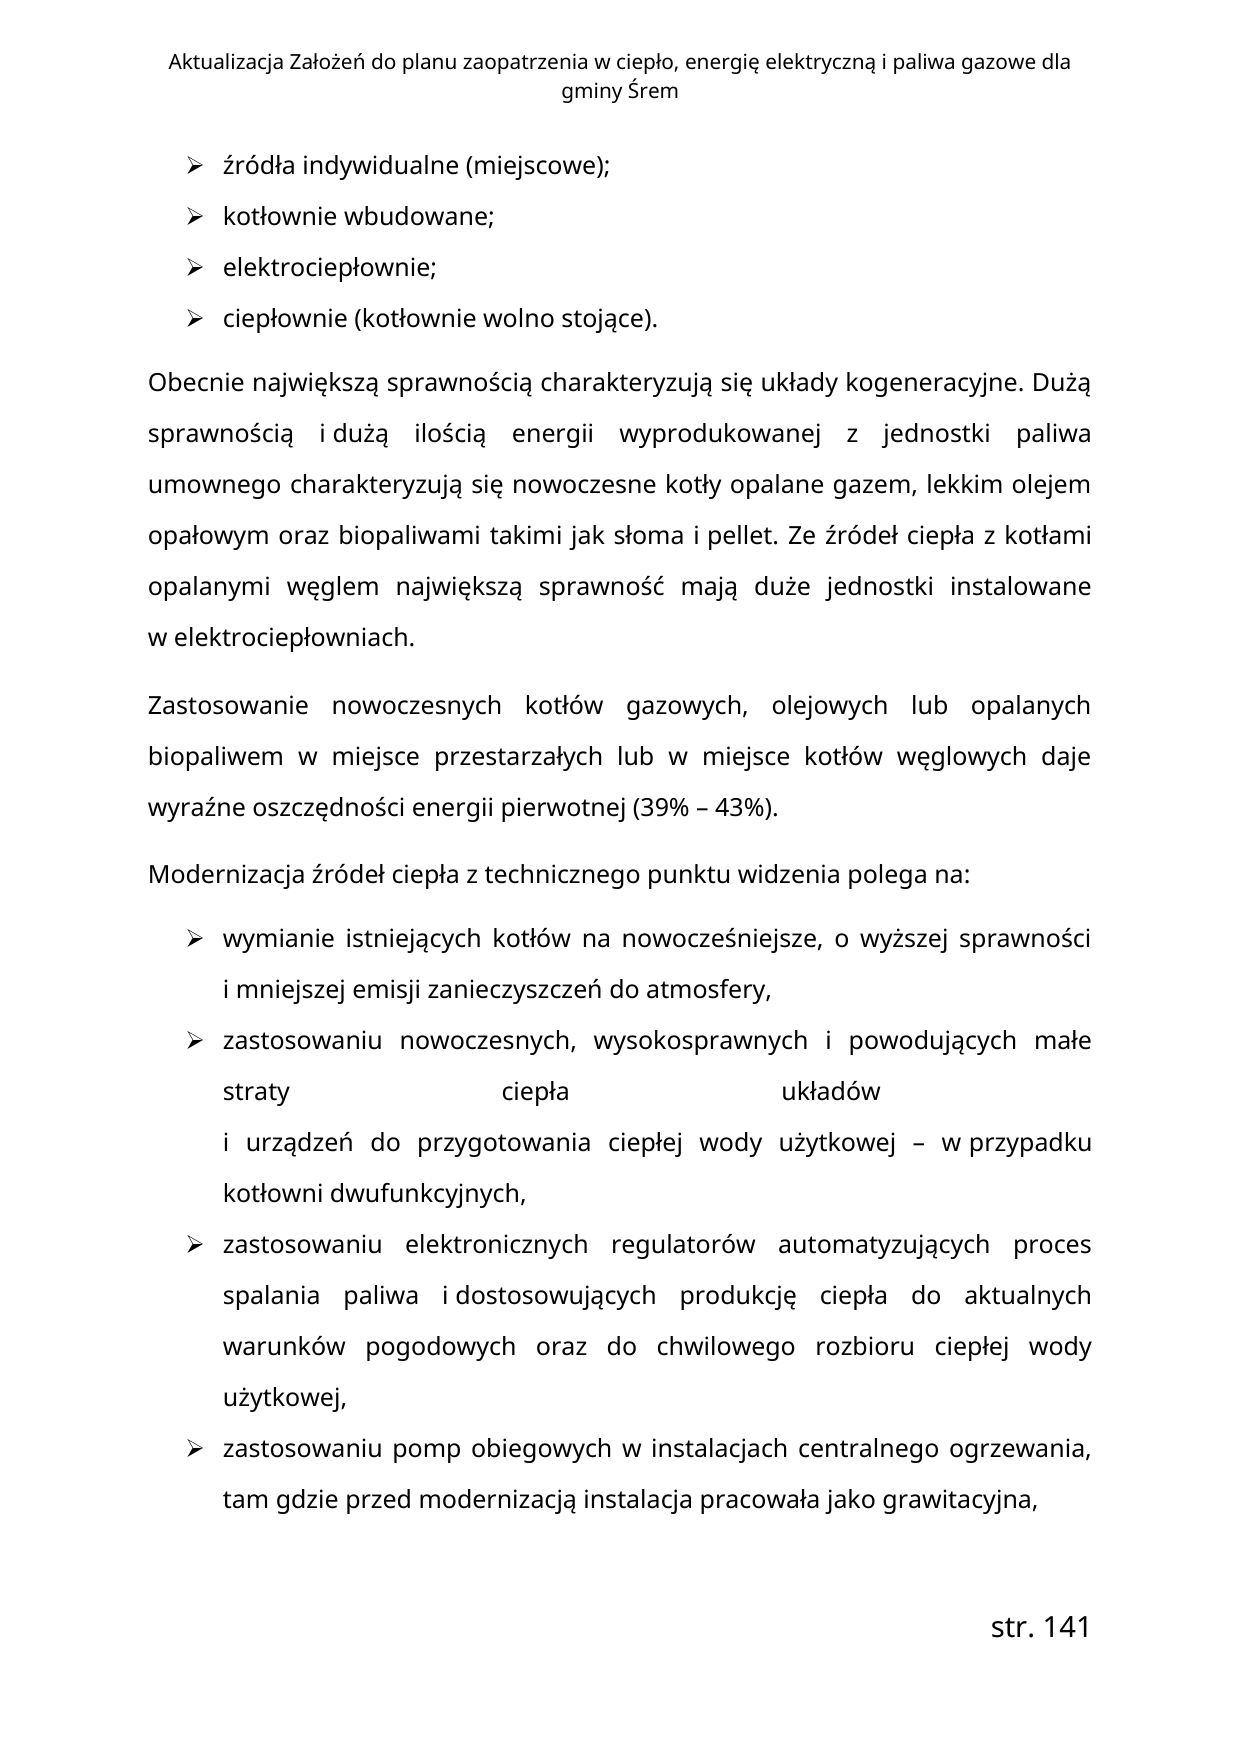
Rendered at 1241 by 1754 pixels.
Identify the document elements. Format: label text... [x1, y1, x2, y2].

list zastosowaniu pomp obiegowych w instalacjach centralnego ogrzewania, tam gdzie przed modernizacją instalacja pracowała jako grawitacyjna, [185, 1431, 1092, 1516]
list zastosowaniu nowoczesnych, wysokosprawnych i powodujących małe straty ciepła układów i urządzeń do przygotowania ciepłej wody użytkowej – w przypadku kotłowni dwufunkcyjnych, [185, 1023, 1092, 1210]
text Obecnie największą sprawnością charakteryzują się układy kogeneracyjne. Dużą sprawnością i dużą ilością energii wyprodukowanej z jednostki paliwa umownego charakteryzują się nowoczesne kotły opalane gazem, lekkim olejem opałowym oraz biopaliwami takimi jak słoma i pellet. Ze źródeł ciepła z kotłami opalanymi węglem największą sprawność mają duże jednostki instalowane w elektrociepłowniach. [148, 364, 1092, 654]
list ciepłownie (kotłownie wolno stojące). [185, 301, 1092, 335]
list źródła indywidualne (miejscowe); [185, 148, 1092, 182]
text Modernizacja źródeł ciepła z technicznego punktu widzenia polega na: [148, 857, 1092, 891]
list wymianie istniejących kotłów na nowocześniejsze, o wyższej sprawności i mniejszej emisji zanieczyszczeń do atmosfery, [185, 921, 1092, 1006]
list elektrociepłownie; [185, 250, 1092, 284]
list zastosowaniu elektronicznych regulatorów automatyzujących proces spalania paliwa i dostosowujących produkcję ciepła do aktualnych warunków pogodowych oraz do chwilowego rozbioru ciepłej wody użytkowej, [185, 1227, 1092, 1414]
text Zastosowanie nowoczesnych kotłów gazowych, olejowych lub opalanych biopaliwem w miejsce przestarzałych lub w miejsce kotłów węglowych daje wyraźne oszczędności energii pierwotnej (39% – 43%). [148, 687, 1092, 823]
list kotłownie wbudowane; [185, 199, 1092, 233]
